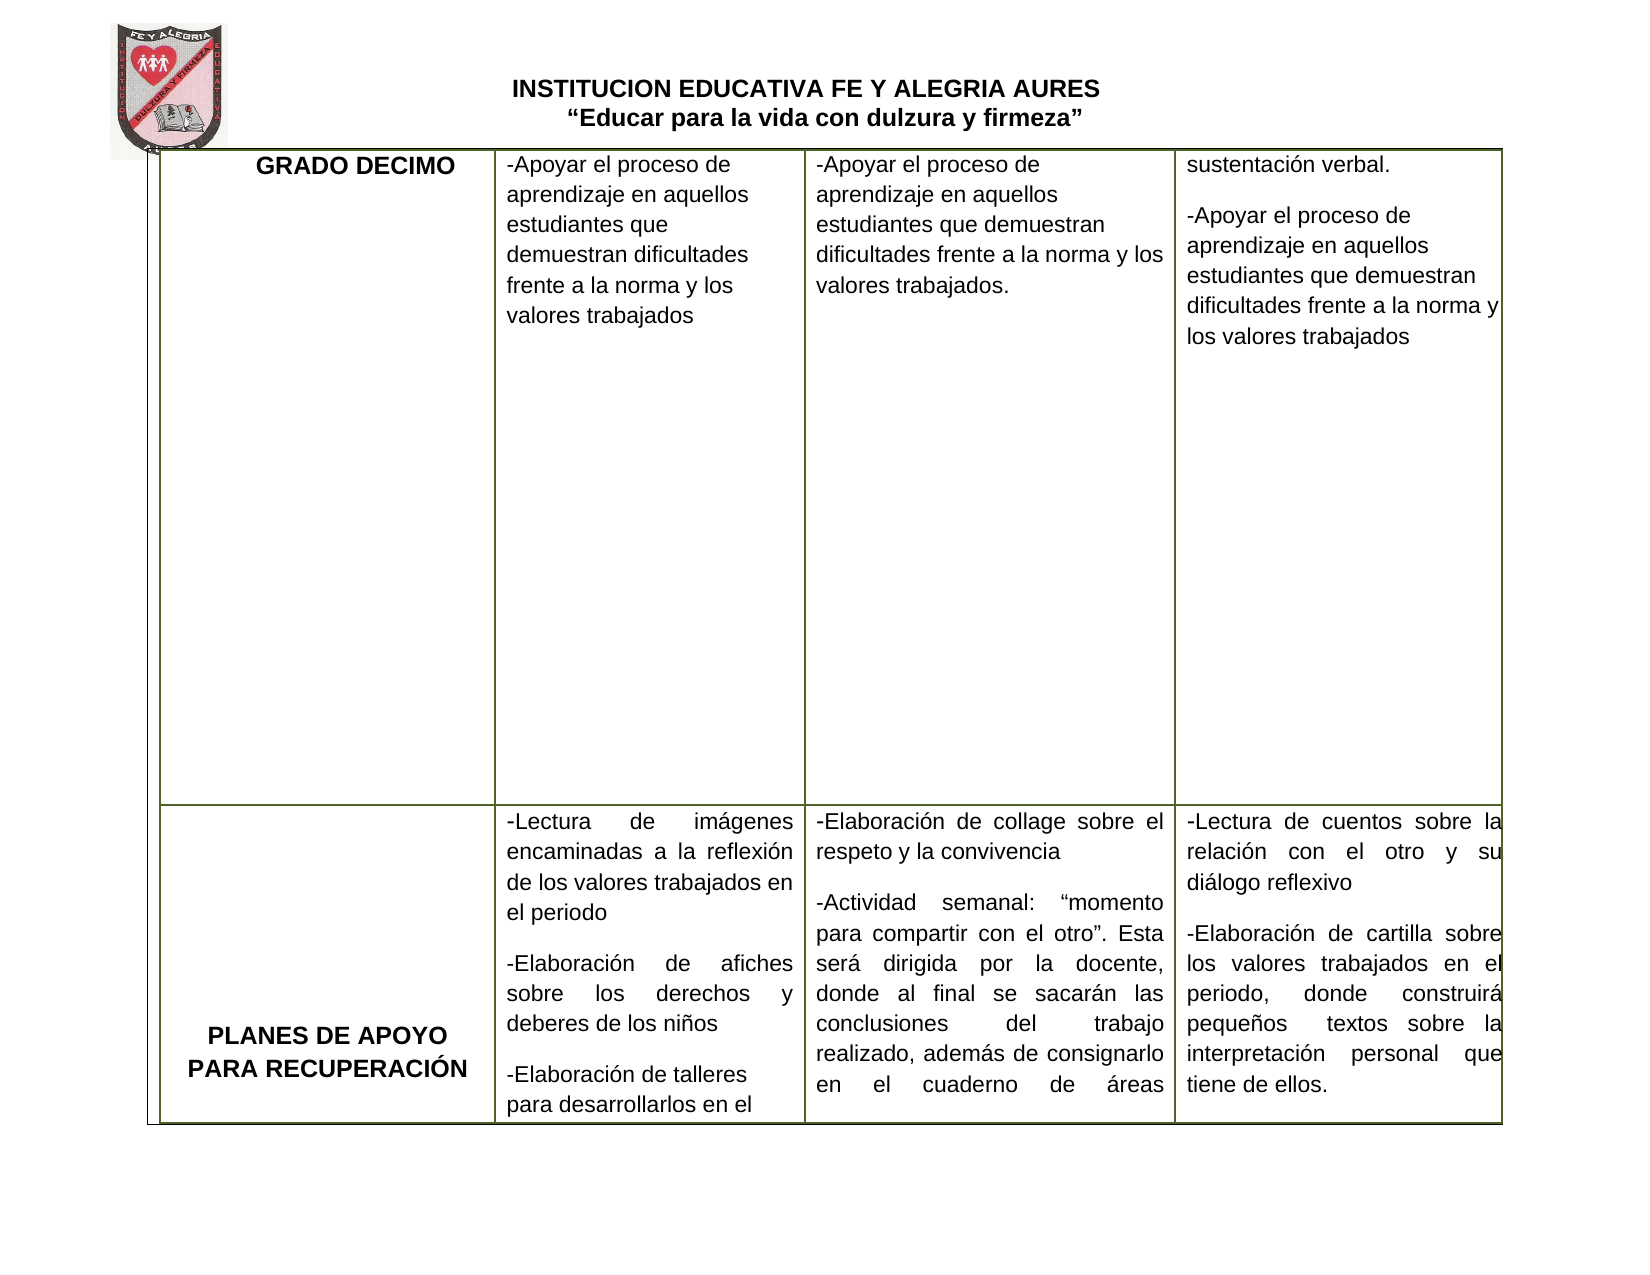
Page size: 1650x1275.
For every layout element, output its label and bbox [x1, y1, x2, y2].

picture [110, 23, 228, 160]
table_header [148, 149, 159, 1124]
